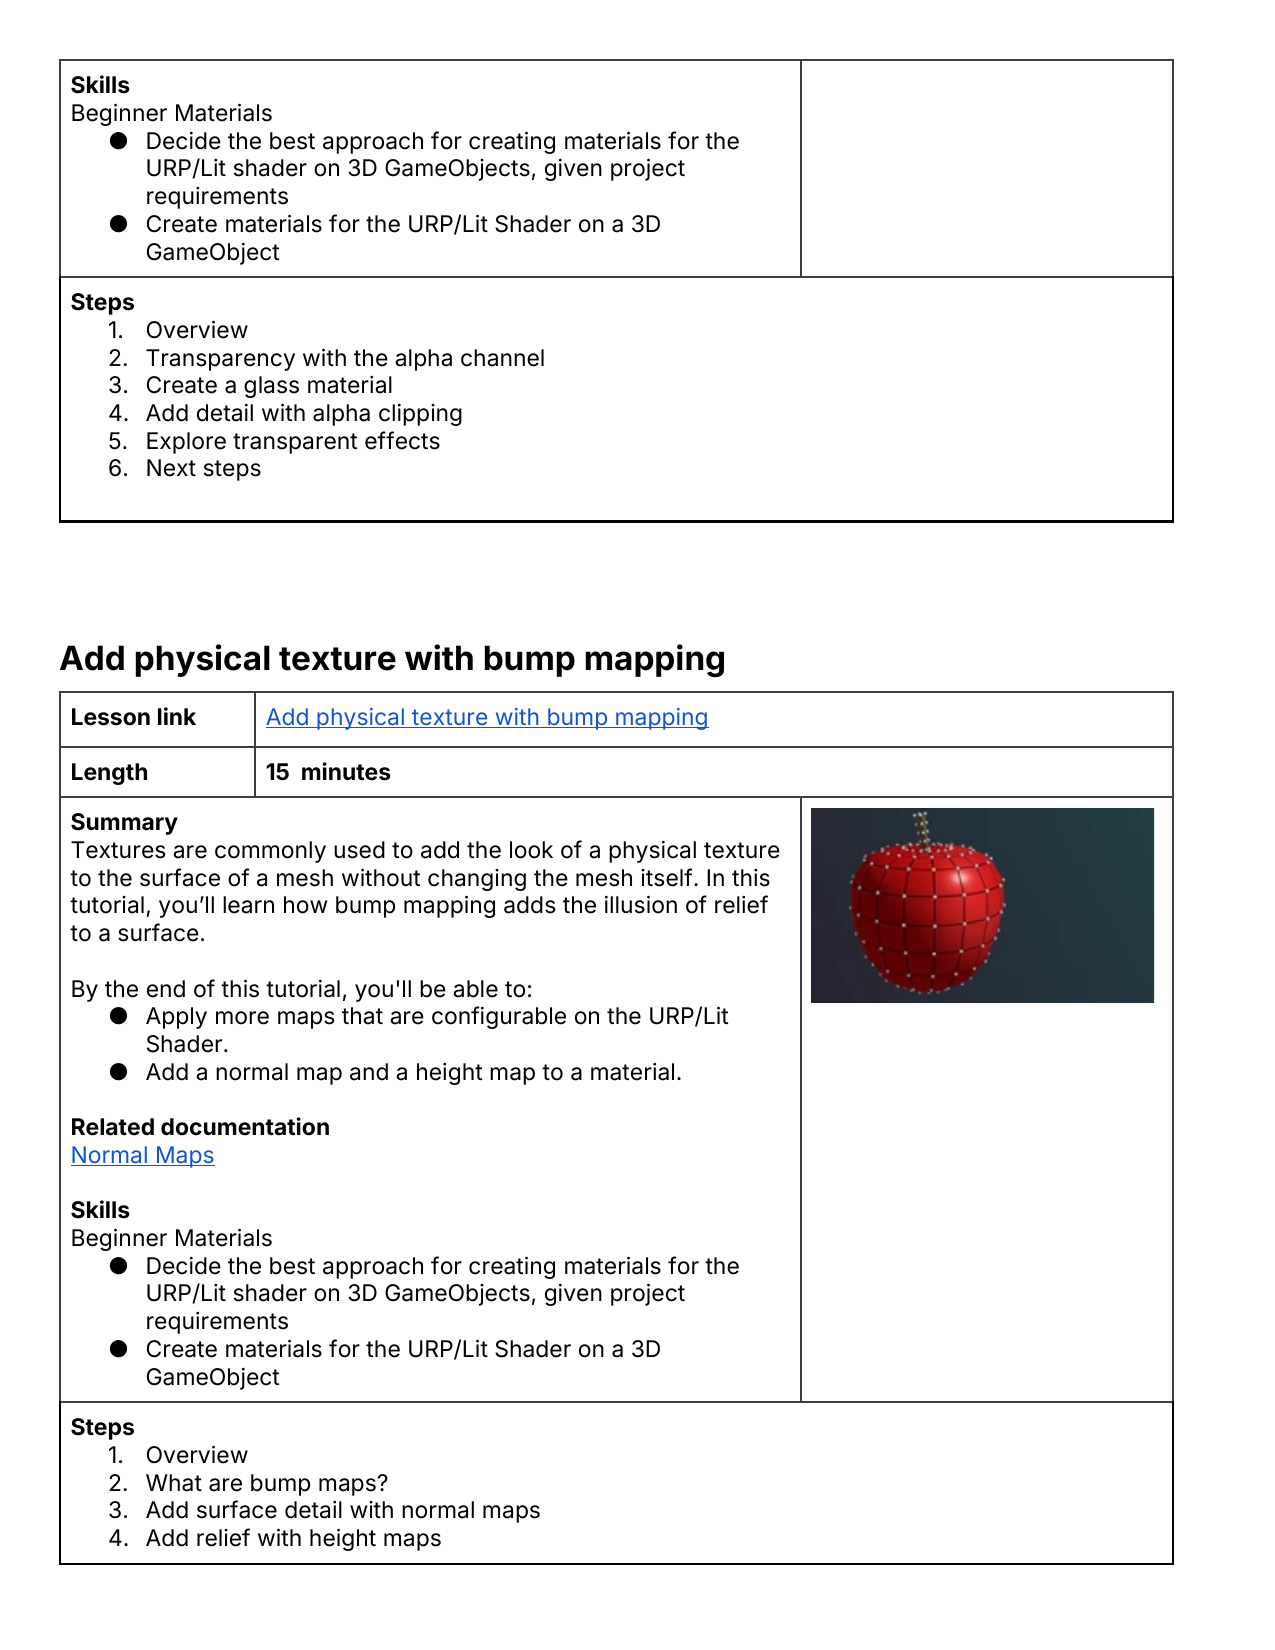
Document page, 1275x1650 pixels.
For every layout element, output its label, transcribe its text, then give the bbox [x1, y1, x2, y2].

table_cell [61, 1403, 1172, 1562]
subtitle Add physical texture with bump mapping [59, 638, 842, 678]
picture [811, 808, 1155, 1003]
table_cell Length [61, 748, 254, 796]
table_header Add physical texture with bump mapping [256, 693, 1172, 746]
table_cell [802, 798, 1172, 1401]
table_cell Steps Overview Transparency with the alpha channel Create a glass material Add detail with alpha clipping Explore transparent effects Next steps [61, 278, 1172, 520]
table_cell Summary Textures are commonly used to add the look of a physical texture to the surface of a mesh without changing the mesh itself. In this tutorial, you’ll learn how bump mapping adds the illusion of relief to a surface. By the end of this tutorial, you'll be able to: Apply more maps that are configurable on the URP/Lit Shader. Add a normal map and a height map to a material. Related documentation Normal Maps Skills Beginner Materials Decide the best approach for creating materials for the URP/Lit shader on 3D GameObjects, given project requirements Create materials for the URP/Lit Shader on a 3D GameObject [61, 798, 800, 1401]
table_header Lesson link [61, 693, 254, 746]
table_cell 15 minutes [256, 748, 1172, 796]
